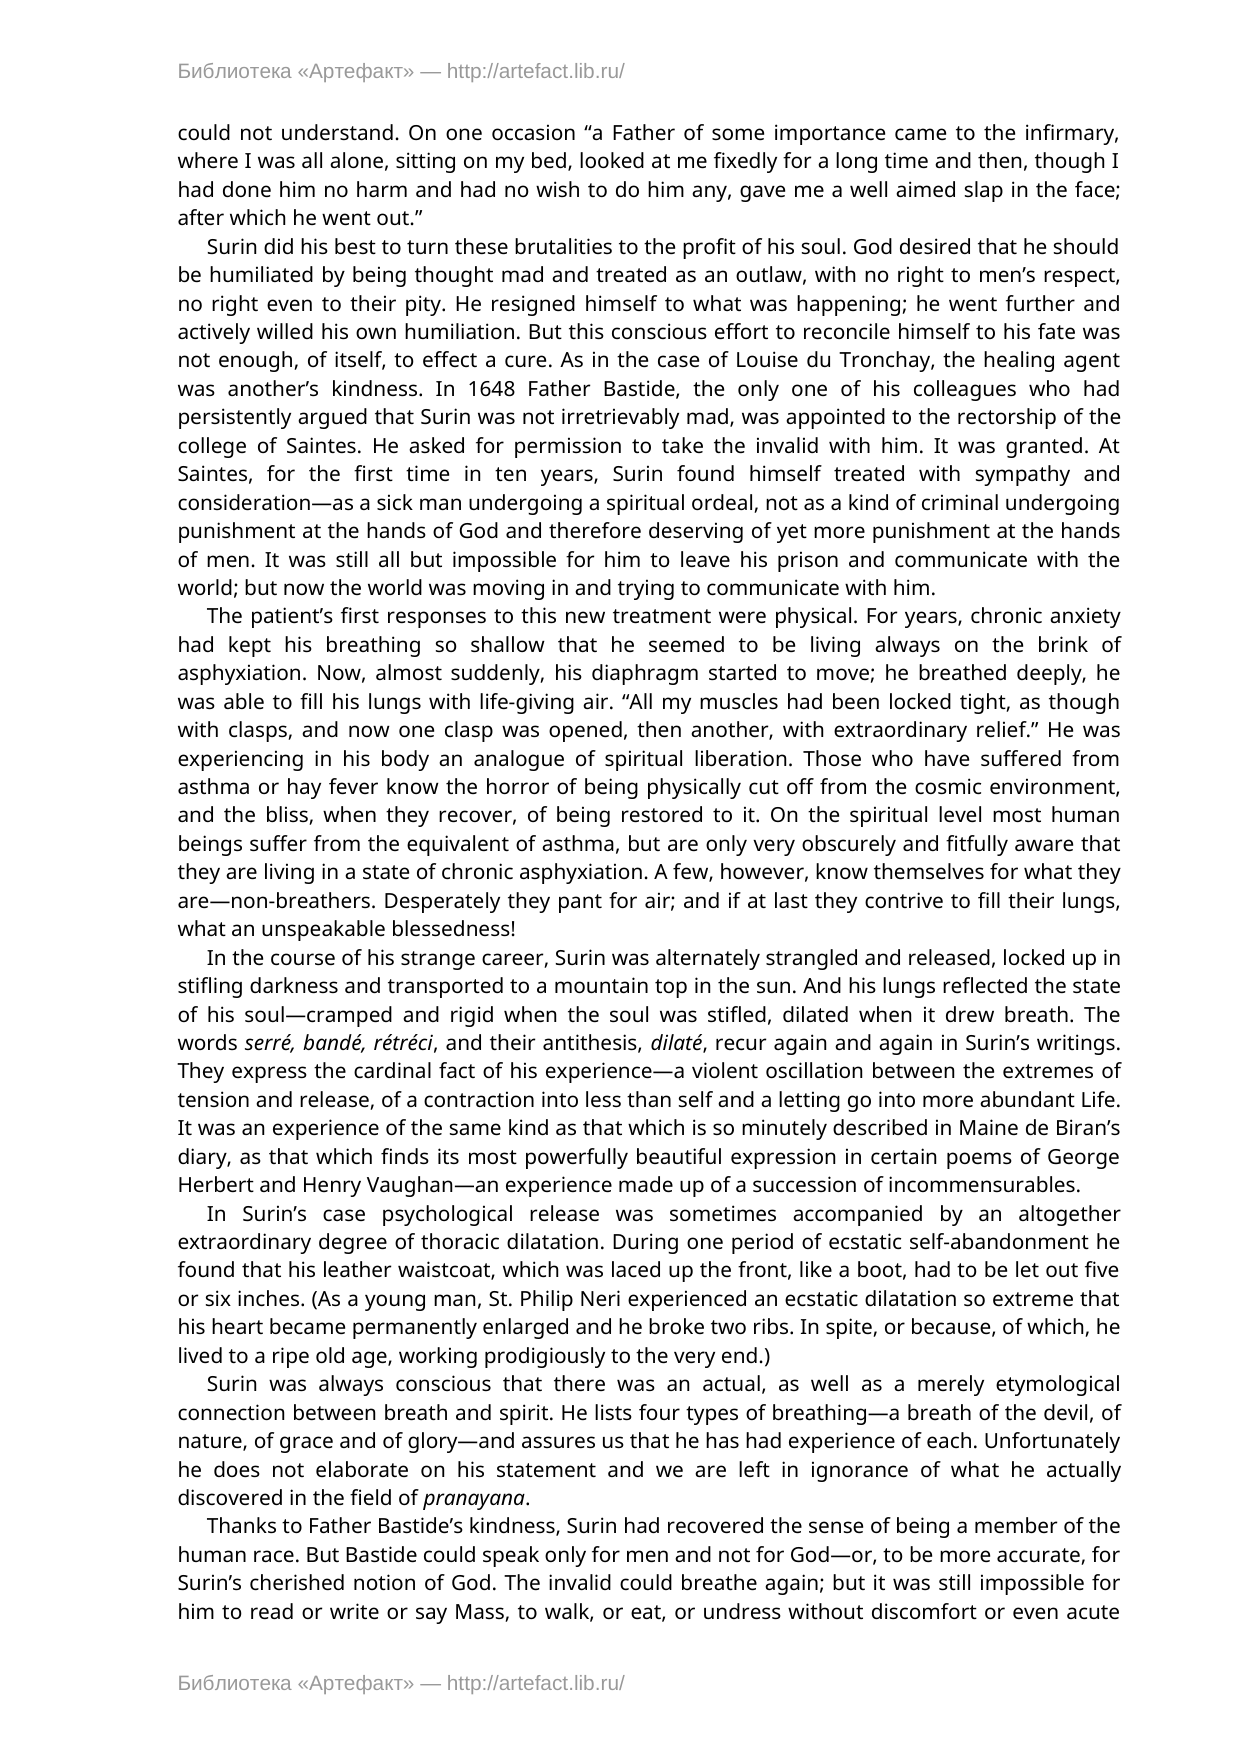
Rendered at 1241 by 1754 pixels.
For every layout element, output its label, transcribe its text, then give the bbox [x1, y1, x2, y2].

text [177, 1512, 1122, 1625]
text The patient’s first responses to this new treatment were physical. For years, chronic anxiety had kept his breathing so shallow that he seemed to be living always on the brink of asphyxiation. Now, almost suddenly, his diaphragm started to move; he breathed deeply, he was able to fill his lungs with life-giving air. “All my muscles had been locked tight, as though with clasps, and now one clasp was opened, then another, with extraordinary relief.” He was experiencing in his body an analogue of spiritual liberation. Those who have suffered from asthma or hay fever know the horror of being physically cut off from the cosmic environment, and the bliss, when they recover, of being restored to it. On the spiritual level most human beings suffer from the equivalent of asthma, but are only very obscurely and fitfully aware that they are living in a state of chronic asphyxiation. A few, however, know themselves for what they are—non-breathers. Desperately they pant for air; and if at last they contrive to fill their lungs, what an unspeakable blessedness! [177, 602, 1122, 943]
text Surin did his best to turn these brutalities to the profit of his soul. God desired that he should be humiliated by being thought mad and treated as an outlaw, with no right to men’s respect, no right even to their pity. He resigned himself to what was happening; he went further and actively willed his own humiliation. But this conscious effort to reconcile himself to his fate was not enough, of itself, to effect a cure. As in the case of Louise du Tronchay, the healing agent was another’s kindness. In 1648 Father Bastide, the only one of his colleagues who had persistently argued that Surin was not irretrievably mad, was appointed to the rectorship of the college of Saintes. He asked for permission to take the invalid with him. It was granted. At Saintes, for the first time in ten years, Surin found himself treated with sympathy and consideration—as a sick man undergoing a spiritual ordeal, not as a kind of criminal undergoing punishment at the hands of God and therefore deserving of yet more punishment at the hands of men. It was still all but impossible for him to leave his prison and communicate with the world; but now the world was moving in and trying to communicate with him. [177, 232, 1122, 602]
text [177, 118, 1122, 232]
text In the course of his strange career, Surin was alternately strangled and released, locked up in stifling darkness and transported to a mountain top in the sun. And his lungs reflected the state of his soul—cramped and rigid when the soul was stifled, dilated when it drew breath. The words serré, bandé, rétréci, and their antithesis, dilaté, recur again and again in Surin’s writings. They express the cardinal fact of his experience—a violent oscillation between the extremes of tension and release, of a contraction into less than self and a letting go into more abundant Life. It was an experience of the same kind as that which is so minutely described in Maine de Biran’s diary, as that which finds its most powerfully beautiful expression in certain poems of George Herbert and Henry Vaughan—an experience made up of a succession of incommensurables. [177, 943, 1122, 1199]
text Surin was always conscious that there was an actual, as well as a merely etymological connection between breath and spirit. He lists four types of breathing—a breath of the devil, of nature, of grace and of glory—and assures us that he has had experience of each. Unfortunately he does not elaborate on his statement and we are left in ignorance of what he actually discovered in the field of pranayana. [177, 1369, 1122, 1512]
text In Surin’s case psychological release was sometimes accompanied by an altogether extraordinary degree of thoracic dilatation. During one period of ecstatic self-abandonment he found that his leather waistcoat, which was laced up the front, like a boot, had to be let out five or six inches. (As a young man, St. Philip Neri experienced an ecstatic dilatation so extreme that his heart became permanently enlarged and he broke two ribs. In spite, or because, of which, he lived to a ripe old age, working prodigiously to the very end.) [177, 1199, 1122, 1369]
